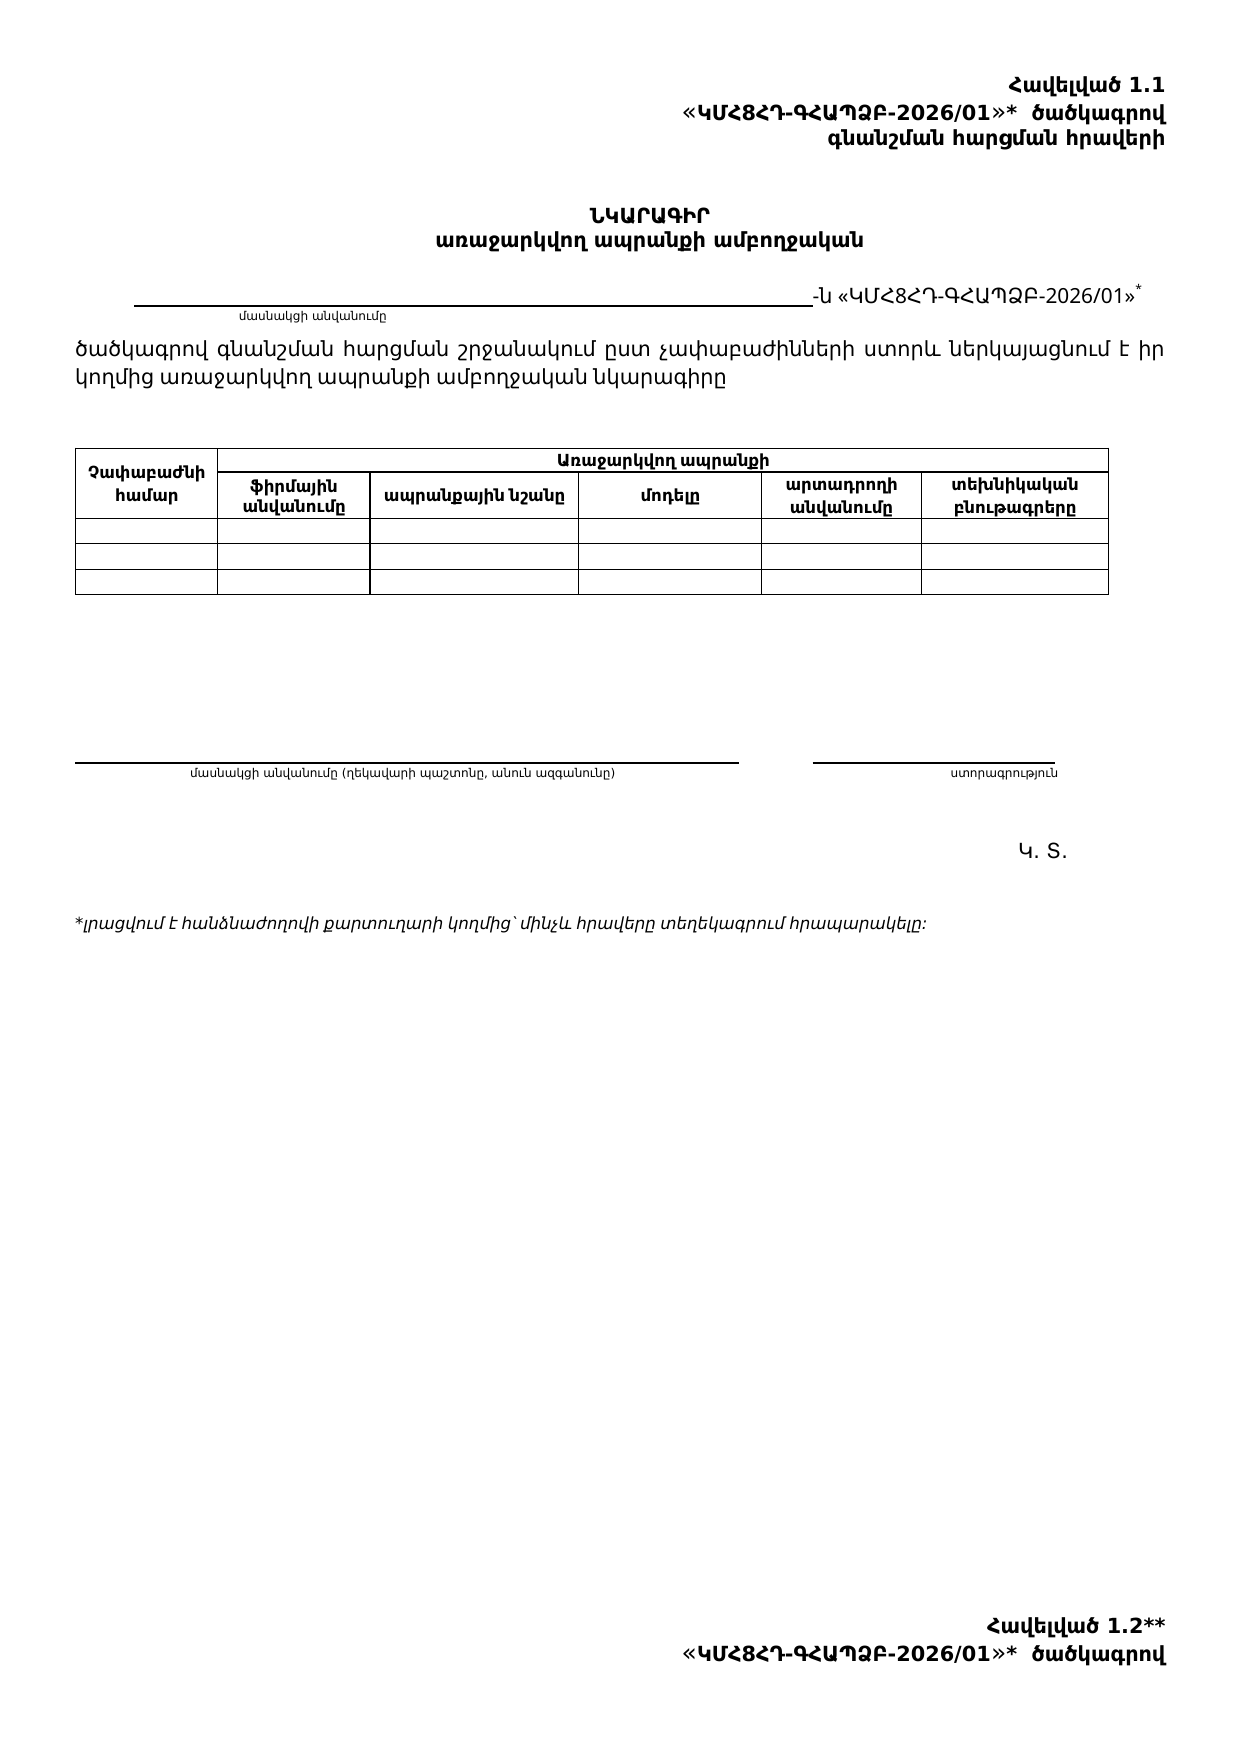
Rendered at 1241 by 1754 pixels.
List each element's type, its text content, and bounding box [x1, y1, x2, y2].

table_cell [218, 570, 369, 594]
table_cell մոդելը [579, 473, 761, 518]
table_cell [579, 544, 761, 568]
text գնանշման հարցման հրավերի [75, 126, 1165, 151]
text -ն «ԿՄՀ8ՀԴ-ԳՀԱՊՁԲ-2026/01»* [75, 281, 1165, 309]
table_cell [76, 570, 217, 594]
table_cell [762, 544, 921, 568]
table_cell [371, 519, 578, 543]
subtitle Հավելված 1.1 [75, 73, 1165, 97]
table_cell [76, 544, 217, 568]
table_cell [922, 519, 1108, 543]
table_cell [371, 570, 578, 594]
text *լրացվում է հանձնաժողովի քարտուղարի կողմից` մինչև հրավերը տեղեկագրում հրապարակելը: [75, 911, 1165, 934]
subtitle ՆԿԱՐԱԳԻՐ [75, 204, 1165, 228]
text «ԿՄՀ8ՀԴ-ԳՀԱՊՁԲ-2026/01»* ծածկագրով [75, 1638, 1165, 1667]
table_cell տեխնիկական բնութագրերը [922, 473, 1108, 518]
text «ԿՄՀ8ՀԴ-ԳՀԱՊՁԲ-2026/01»* ծածկագրով [75, 97, 1165, 126]
table_cell [762, 570, 921, 594]
table_header Առաջարկվող ապրանքի [218, 449, 1108, 471]
table_cell արտադրողի անվանումը [762, 473, 921, 518]
subtitle առաջարկվող ապրանքի ամբողջական [75, 228, 1165, 252]
table_cell [922, 570, 1108, 594]
text մասնակցի անվանումը (ղեկավարի պաշտոնը, անուն ազգանունը) ստորագրություն [75, 766, 1165, 790]
table_cell [218, 544, 369, 568]
table_cell [218, 519, 369, 543]
table_cell [762, 519, 921, 543]
subtitle Հավելված 1.2** [75, 1614, 1165, 1638]
table_cell [76, 519, 217, 543]
text ծածկագրով գնանշման հարցման շրջանակում ըստ չափաբաժինների ստորև ներկայացնում է իր կողմից առաջարկվող ապրանքի ամբողջական նկարագիրը [75, 334, 1165, 391]
text Կ. Տ. [75, 839, 1165, 863]
table_cell [579, 570, 761, 594]
table_header Չափաբաժնի համար [76, 449, 217, 518]
table_cell [922, 544, 1108, 568]
text մասնակցի անվանումը [75, 309, 1165, 334]
table_cell ապրանքային նշանը [371, 473, 578, 518]
table_cell [579, 519, 761, 543]
table_cell [371, 544, 578, 568]
table_cell ֆիրմային անվանումը [218, 473, 369, 518]
